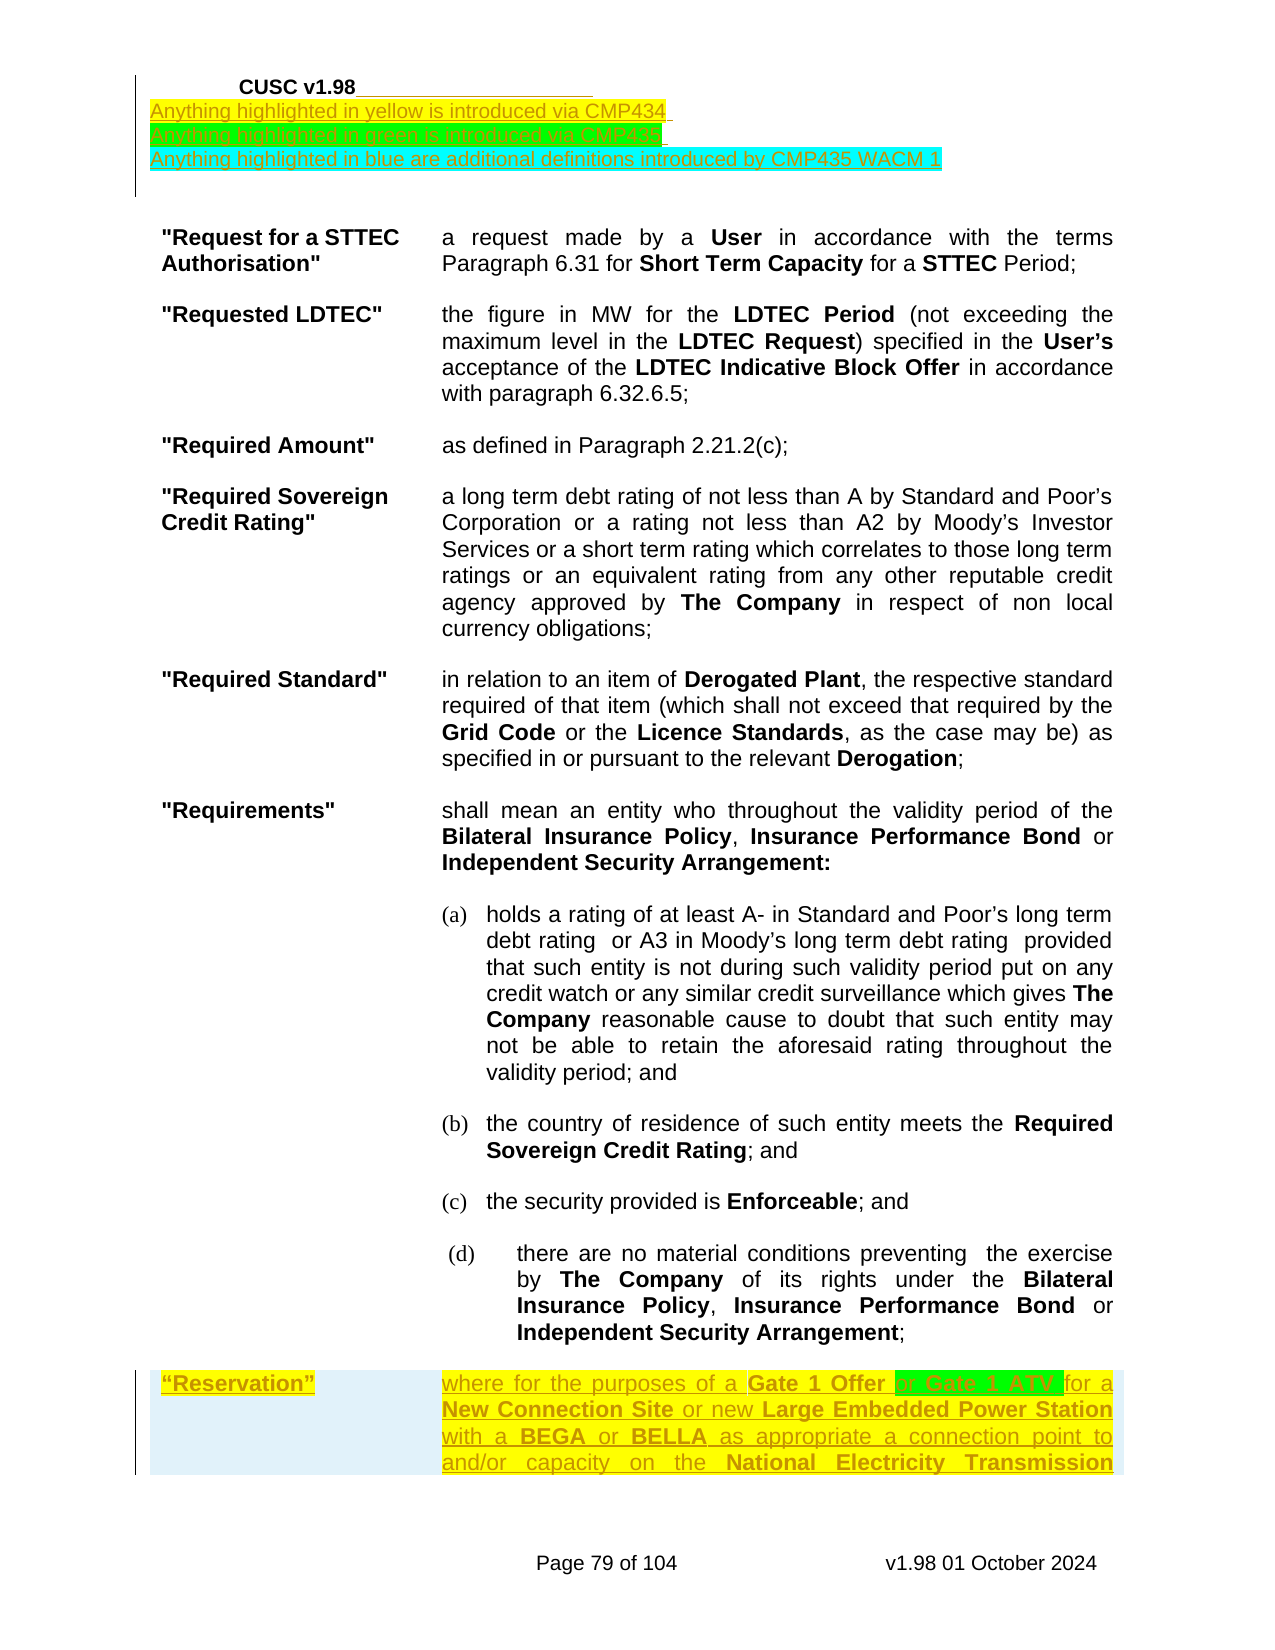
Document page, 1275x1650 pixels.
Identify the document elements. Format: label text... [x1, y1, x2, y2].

table_cell "Required Amount" [150, 432, 431, 483]
table_cell the figure in MW for the LDTEC Period (not exceeding the maximum level in the LDTEC Request) specified in the User’s acceptance of the LDTEC Indicative Block Offer in accordance with paragraph 6.32.6.5; [431, 301, 1124, 432]
table_cell "Required Sovereign Credit Rating" [150, 483, 431, 666]
table_cell "Requirements" [150, 797, 431, 1370]
table_cell "Requested LDTEC" [150, 301, 431, 432]
table_cell "Request for a STTEC Authorisation" [150, 224, 431, 301]
table_cell a long term debt rating of not less than A by Standard and Poor’s Corporation or a rating not less than A2 by Moody’s Investor Services or a short term rating which correlates to those long term ratings or an equivalent rating from any other reputable credit agency approved by The Company in respect of non local currency obligations; [431, 483, 1124, 666]
table_cell in relation to an item of Derogated Plant, the respective standard required of that item (which shall not exceed that required by the Grid Code or the Licence Standards, as the case may be) as specified in or pursuant to the relevant Derogation; [431, 666, 1124, 797]
table_cell a request made by a User in accordance with the terms Paragraph 6.31 for Short Term Capacity for a STTEC Period; [431, 224, 1124, 301]
table_cell "Required Standard" [150, 666, 431, 797]
table_cell as defined in Paragraph 2.21.2(c); [431, 432, 1124, 483]
table_cell shall mean an entity who throughout the validity period of the Bilateral Insurance Policy, Insurance Performance Bond or Independent Security Arrangement: holds a rating of at least A- in Standard and Poor’s long term debt rating or A3 in Moody’s long term debt rating provided that such entity is not during such validity period put on any credit watch or any similar credit surveillance which gives The Company reasonable cause to doubt that such entity may not be able to retain the aforesaid rating throughout the validity period; and the country of residence of such entity meets the Required Sovereign Credit Rating; and the security provided is Enforceable; and there are no material conditions preventing the exercise by The Company of its rights under the Bilateral Insurance Policy, Insurance Performance Bond or Independent Security Arrangement; [431, 797, 1124, 1370]
